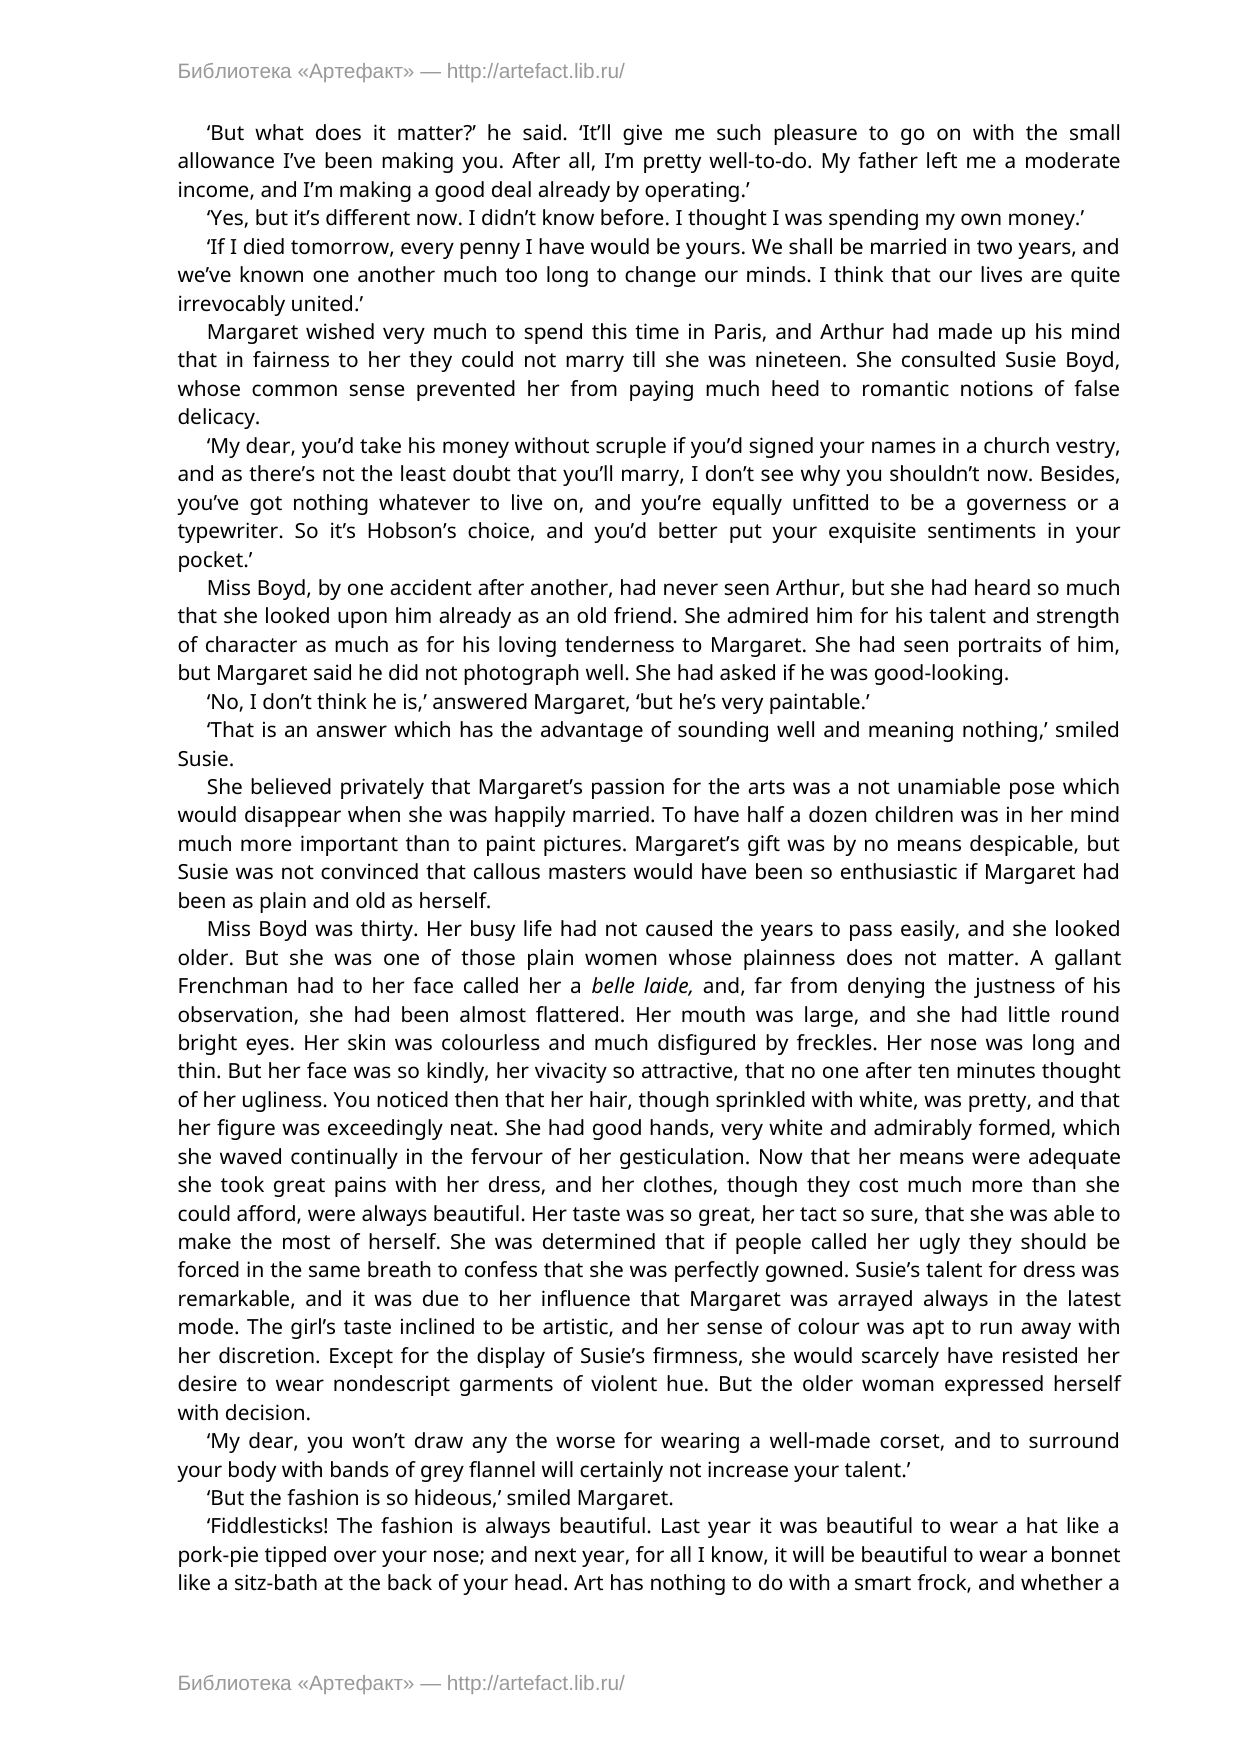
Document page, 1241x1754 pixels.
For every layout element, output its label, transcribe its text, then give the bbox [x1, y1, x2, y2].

text ‘But what does it matter?’ he said. ‘It’ll give me such pleasure to go on with the small allowance I’ve been making you. After all, I’m pretty well-to-do. My father left me a moderate income, and I’m making a good deal already by operating.’ [177, 118, 1122, 203]
text ‘But the fashion is so hideous,’ smiled Margaret. [177, 1483, 1122, 1512]
text She believed privately that Margaret’s passion for the arts was a not unamiable pose which would disappear when she was happily married. To have half a dozen children was in her mind much more important than to paint pictures. Margaret’s gift was by no means despicable, but Susie was not convinced that callous masters would have been so enthusiastic if Margaret had been as plain and old as herself. [177, 772, 1122, 914]
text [177, 1512, 1122, 1597]
text ‘My dear, you’d take his money without scruple if you’d signed your names in a church vestry, and as there’s not the least doubt that you’ll marry, I don’t see why you shouldn’t now. Besides, you’ve got nothing whatever to live on, and you’re equally unfitted to be a governess or a typewriter. So it’s Hobson’s choice, and you’d better put your exquisite sentiments in your pocket.’ [177, 431, 1122, 573]
text ‘That is an answer which has the advantage of sounding well and meaning nothing,’ smiled Susie. [177, 715, 1122, 772]
text ‘If I died tomorrow, every penny I have would be yours. We shall be married in two years, and we’ve known one another much too long to change our minds. I think that our lives are quite irrevocably united.’ [177, 232, 1122, 317]
text ‘Yes, but it’s different now. I didn’t know before. I thought I was spending my own money.’ [177, 203, 1122, 232]
text ‘My dear, you won’t draw any the worse for wearing a well-made corset, and to surround your body with bands of grey flannel will certainly not increase your talent.’ [177, 1426, 1122, 1483]
text ‘No, I don’t think he is,’ answered Margaret, ‘but he’s very paintable.’ [177, 687, 1122, 715]
text Margaret wished very much to spend this time in Paris, and Arthur had made up his mind that in fairness to her they could not marry till she was nineteen. She consulted Susie Boyd, whose common sense prevented her from paying much heed to romantic notions of false delicacy. [177, 317, 1122, 431]
text Miss Boyd was thirty. Her busy life had not caused the years to pass easily, and she looked older. But she was one of those plain women whose plainness does not matter. A gallant Frenchman had to her face called her a belle laide, and, far from denying the justness of his observation, she had been almost flattered. Her mouth was large, and she had little round bright eyes. Her skin was colourless and much disfigured by freckles. Her nose was long and thin. But her face was so kindly, her vivacity so attractive, that no one after ten minutes thought of her ugliness. You noticed then that her hair, though sprinkled with white, was pretty, and that her figure was exceedingly neat. She had good hands, very white and admirably formed, which she waved continually in the fervour of her gesticulation. Now that her means were adequate she took great pains with her dress, and her clothes, though they cost much more than she could afford, were always beautiful. Her taste was so great, her tact so sure, that she was able to make the most of herself. She was determined that if people called her ugly they should be forced in the same breath to confess that she was perfectly gowned. Susie’s talent for dress was remarkable, and it was due to her influence that Margaret was arrayed always in the latest mode. The girl’s taste inclined to be artistic, and her sense of colour was apt to run away with her discretion. Except for the display of Susie’s firmness, she would scarcely have resisted her desire to wear nondescript garments of violent hue. But the older woman expressed herself with decision. [177, 914, 1122, 1426]
text Miss Boyd, by one accident after another, had never seen Arthur, but she had heard so much that she looked upon him already as an old friend. She admired him for his talent and strength of character as much as for his loving tenderness to Margaret. She had seen portraits of him, but Margaret said he did not photograph well. She had asked if he was good-looking. [177, 573, 1122, 687]
